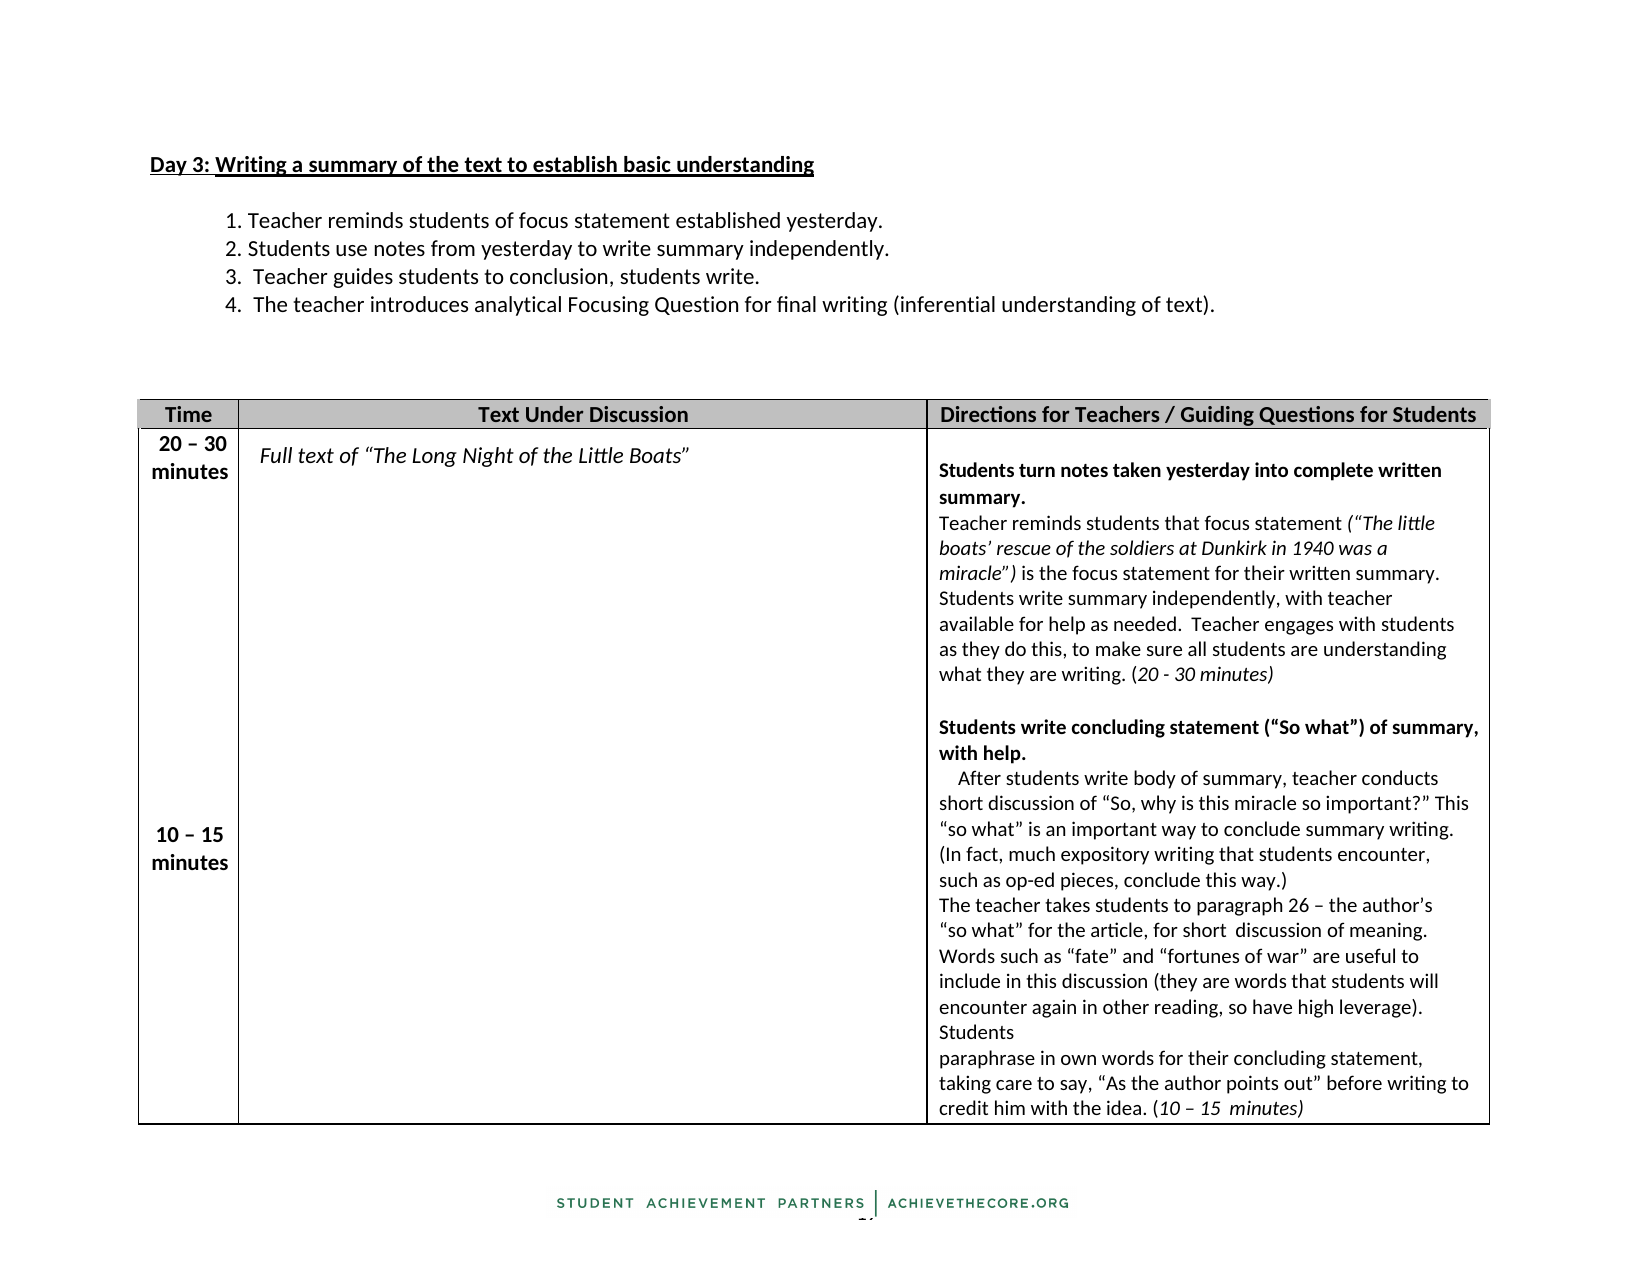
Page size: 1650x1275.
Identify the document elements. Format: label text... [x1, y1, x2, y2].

table_cell 20 – 30 minutes 10 – 15 minutes [139, 428, 238, 1123]
list Students use notes from yesterday to write summary independently. [225, 234, 1510, 262]
subtitle Day 3: Writing a summary of the text to establish basic understanding [150, 150, 1510, 178]
picture [545, 1186, 1077, 1218]
list The teacher introduces analytical Focusing Question for final writing (inferential understanding of text). [225, 290, 1510, 318]
table_header Directions for Teachers / Guiding Questions for Students [928, 400, 1488, 428]
list Teacher reminds students of focus statement established yesterday. [225, 206, 1510, 234]
table_cell Full text of “The Long Night of the Little Boats” [239, 429, 926, 1123]
table_header Time [140, 400, 238, 428]
table_cell Students turn notes taken yesterday into complete written summary. Teacher reminds students that focus statement (“The little boats’ rescue of the soldiers at Dunkirk in 1940 was a miracle”) is the focus statement for their written summary. Students write summary independently, with teacher available for help as needed. Teacher engages with students as they do this, to make sure all students are understanding what they are writing. (20 - 30 minutes) Students write concluding statement (“So what”) of summary, with help. After students write body of summary, teacher conducts short discussion of “So, why is this miracle so important?” This “so what” is an important way to conclude summary writing. (In fact, much expository writing that students encounter, such as op-ed pieces, conclude this way.) The teacher takes students to paragraph 26 – the author’s “so what” for the article, for short discussion of meaning. Words such as “fate” and “fortunes of war” are useful to include in this discussion (they are words that students will encounter again in other reading, so have high leverage). Students paraphrase in own words for their concluding statement, taking care to say, “As the author points out” before writing to credit him with the idea. (10 – 15 minutes) [928, 428, 1489, 1123]
list Teacher guides students to conclusion, students write. [225, 262, 1510, 290]
table_header Text Under Discussion [239, 400, 926, 428]
